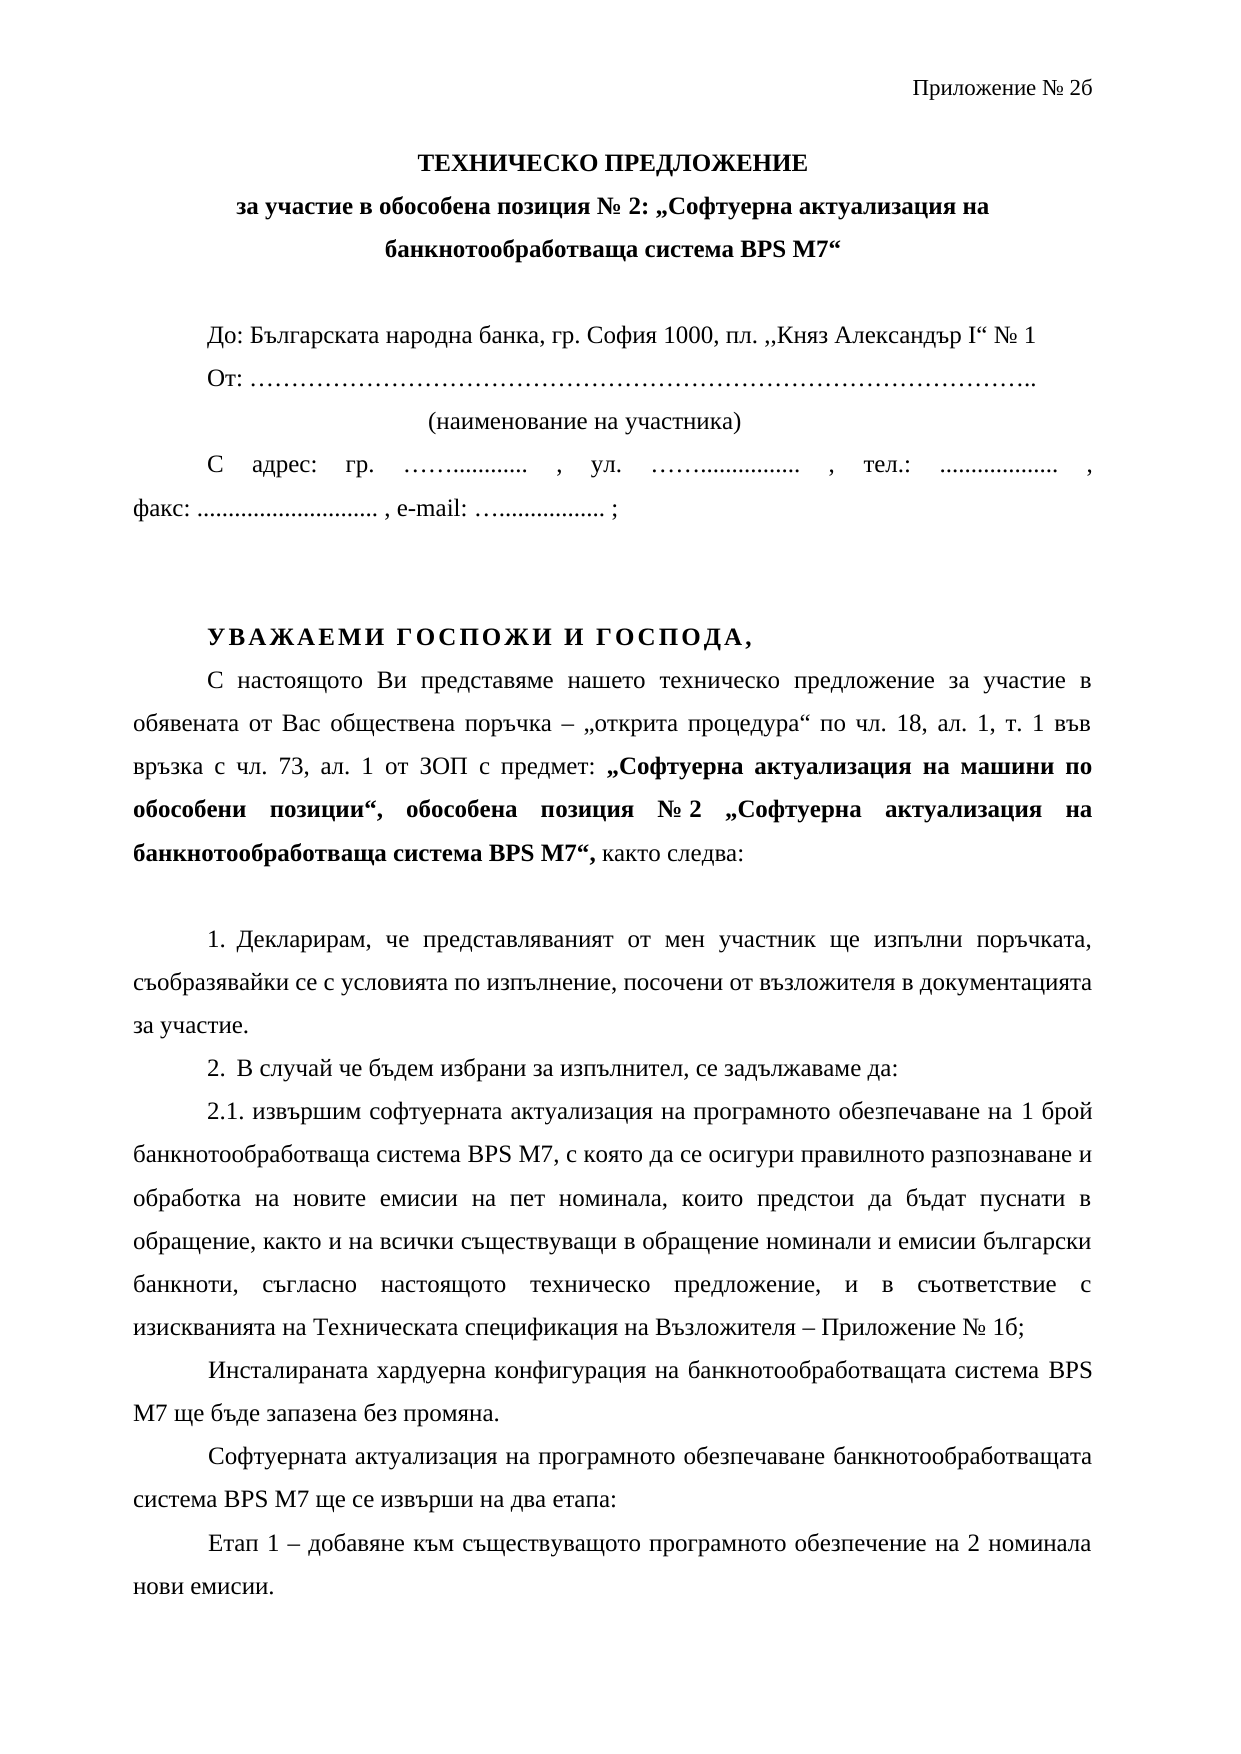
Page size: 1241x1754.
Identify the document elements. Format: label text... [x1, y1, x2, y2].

text До: Българската народна банка, гр. София 1000, пл. ,,Княз Александър I“ № 1 [133, 320, 1093, 349]
text С настоящото Ви представяме нашето техническо предложение за участие в обявената от Вас обществена поръчка – „открита процедура“ по чл. 18, ал. 1, т. 1 във връзка с чл. 73, ал. 1 от ЗОП с предмет: „Софтуерна актуализация на машини по обособени позиции“, обособена позиция № 2 „Софтуерна актуализация на банкнотообработваща система BPS М7“, както следва: [133, 665, 1093, 866]
text УВАЖАЕМИ ГОСПОЖИ И ГОСПОДА, [133, 622, 1093, 651]
text ТЕХНИЧЕСКО ПРЕДЛОЖЕНИЕ [133, 148, 1093, 176]
text С адрес: гр. ……............ , ул. ……................ , тел.: ................... , факс: ............................. , е-mail: …................. ; [133, 449, 1093, 521]
text От: ………………………………………………………………………………….. [133, 363, 1093, 392]
text за участие в обособена позиция № 2: „Софтуерна актуализация на банкнотообработваща система BPS М7“ [133, 191, 1093, 263]
text (наименование на участника) [354, 406, 1093, 435]
text Етап 1 – добавяне към съществуващото програмното обезпечение на 2 номинала нови емисии. [133, 1528, 1093, 1599]
text Софтуерната актуализация на програмното обезпечаване банкнотообработващата система BPS М7 ще се извърши на два етапа: [133, 1441, 1093, 1513]
list В случай че бъдем избрани за изпълнител, се задължаваме да: [133, 1053, 1093, 1082]
list 2.1. извършим софтуерната актуализация на програмното обезпечаване на 1 брой банкнотообработваща система BPS М7, с която да се осигури правилното разпознаване и обработка на новите емисии на пет номинала, които предстои да бъдат пуснати в обращение, както и на всички съществуващи в обращение номинали и емисии български банкноти, съгласно настоящото техническо предложение, и в съответствие с изискванията на Техническата спецификация на Възложителя – Приложение № 1б; [133, 1096, 1093, 1341]
list Декларирам, че представляваният от мен участник ще изпълни поръчката, съобразявайки се с условията по изпълнение, посочени от възложителя в документацията за участие. [133, 924, 1093, 1039]
text Инсталираната хардуерна конфигурация на банкнотообработващата система BPS М7 ще бъде запазена без промяна. [133, 1355, 1093, 1427]
